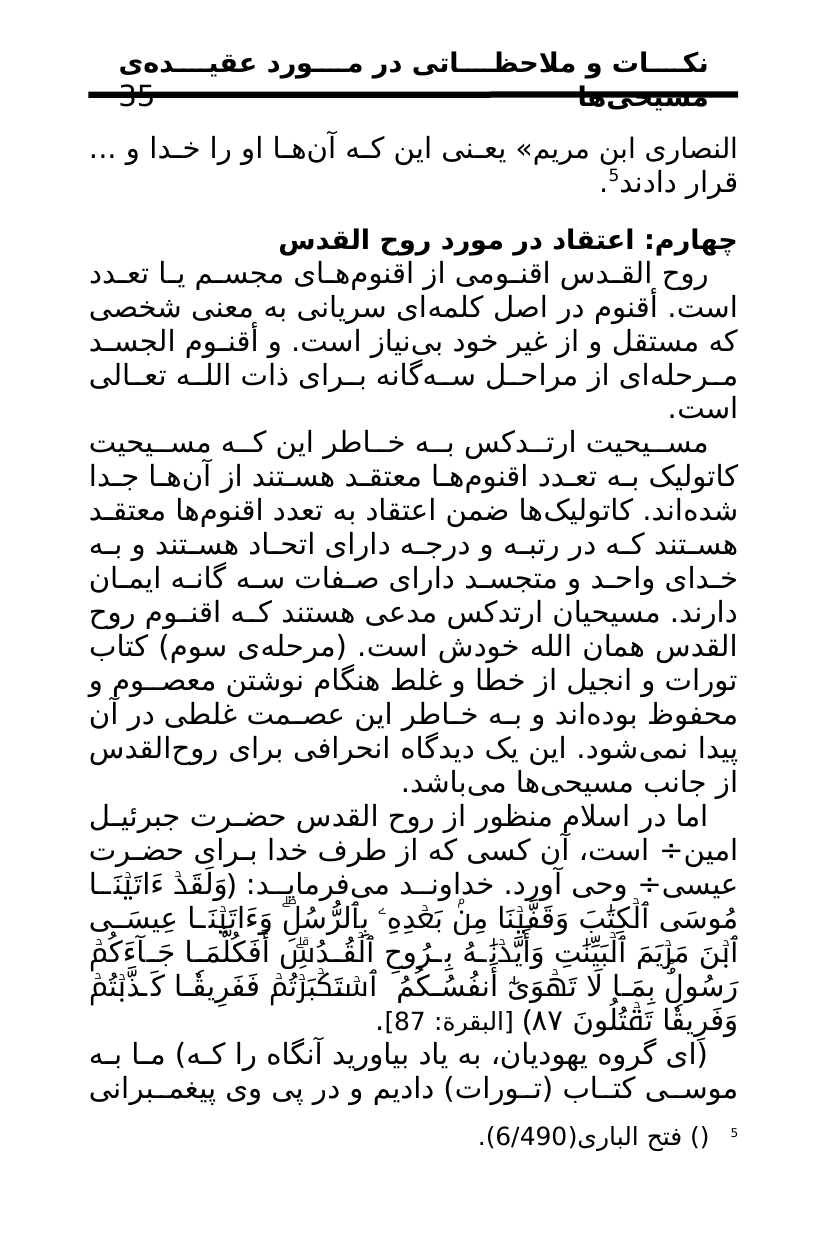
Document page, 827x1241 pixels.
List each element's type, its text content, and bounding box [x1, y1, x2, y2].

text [89, 132, 738, 199]
text مسیحیت ارتدکس به خاطر این که مسیحیت کاتولیک به تعدد اقنوم‌ها معتقد هستند از آن‌ها جدا شده‌اند. کاتولیک‌ها ضمن اعتقاد به تعدد اقنوم‌ها معتقد هستند که در رتبه و درجه دارای اتحاد هستند و به خدای واحد و متجسد دارای صفات سه گانه ایمان دارند. مسیحیان ارتدکس مدعی هستند که اقنوم روح القدس همان الله خودش است. (مرحله‌ی سوم) کتاب تورات و انجیل از خطا و غلط هنگام نوشتن معصوم و محفوظ بوده‌اند و به خاطر این عصمت غلطی در آن پیدا نمی‌شود. این یک دیدگاه انحرافی برای روح‌القدس از جانب مسیحی‌ها می‌باشد. [89, 426, 738, 799]
text روح القدس اقنومی از اقنوم‌های مجسم یا تعدد است. أقنوم در اصل کلمه‌ای سریانی به معنی شخصی که مستقل و از غیر خود بی‌نیاز است. و أقنوم الجسد مرحله‌ای از مراحل سه‌گانه برای ذات الله تعالی است. [89, 256, 738, 426]
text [89, 1037, 738, 1105]
text چهارم: اعتقاد در مورد روح القدس [89, 224, 738, 256]
text اما در اسلام منظور از روح القدس حضرت جبرئیل امین÷ است، آن کسی که از طرف خدا برای حضرت عیسی÷ وحی آورد. خداوند می‌فرماید: ﴿وَلَقَدۡ ءَاتَيۡنَا مُوسَى ٱلۡكِتَٰبَ وَقَفَّيۡنَا مِنۢ بَعۡدِهِۦ بِٱلرُّسُلِۖ وَءَاتَيۡنَا عِيسَى ٱبۡنَ مَرۡيَمَ ٱلۡبَيِّنَٰتِ وَأَيَّدۡنَٰهُ بِرُوحِ ٱلۡقُدُسِۗ أَفَكُلَّمَا جَآءَكُمۡ رَسُولُۢ بِمَا لَا تَهۡوَىٰٓ أَنفُسُكُمُ ٱسۡتَكۡبَرۡتُمۡ فَفَرِيقٗا كَذَّبۡتُمۡ وَفَرِيقٗا تَقۡتُلُونَ ٨٧﴾ [البقرة: 87]. [89, 799, 738, 1037]
